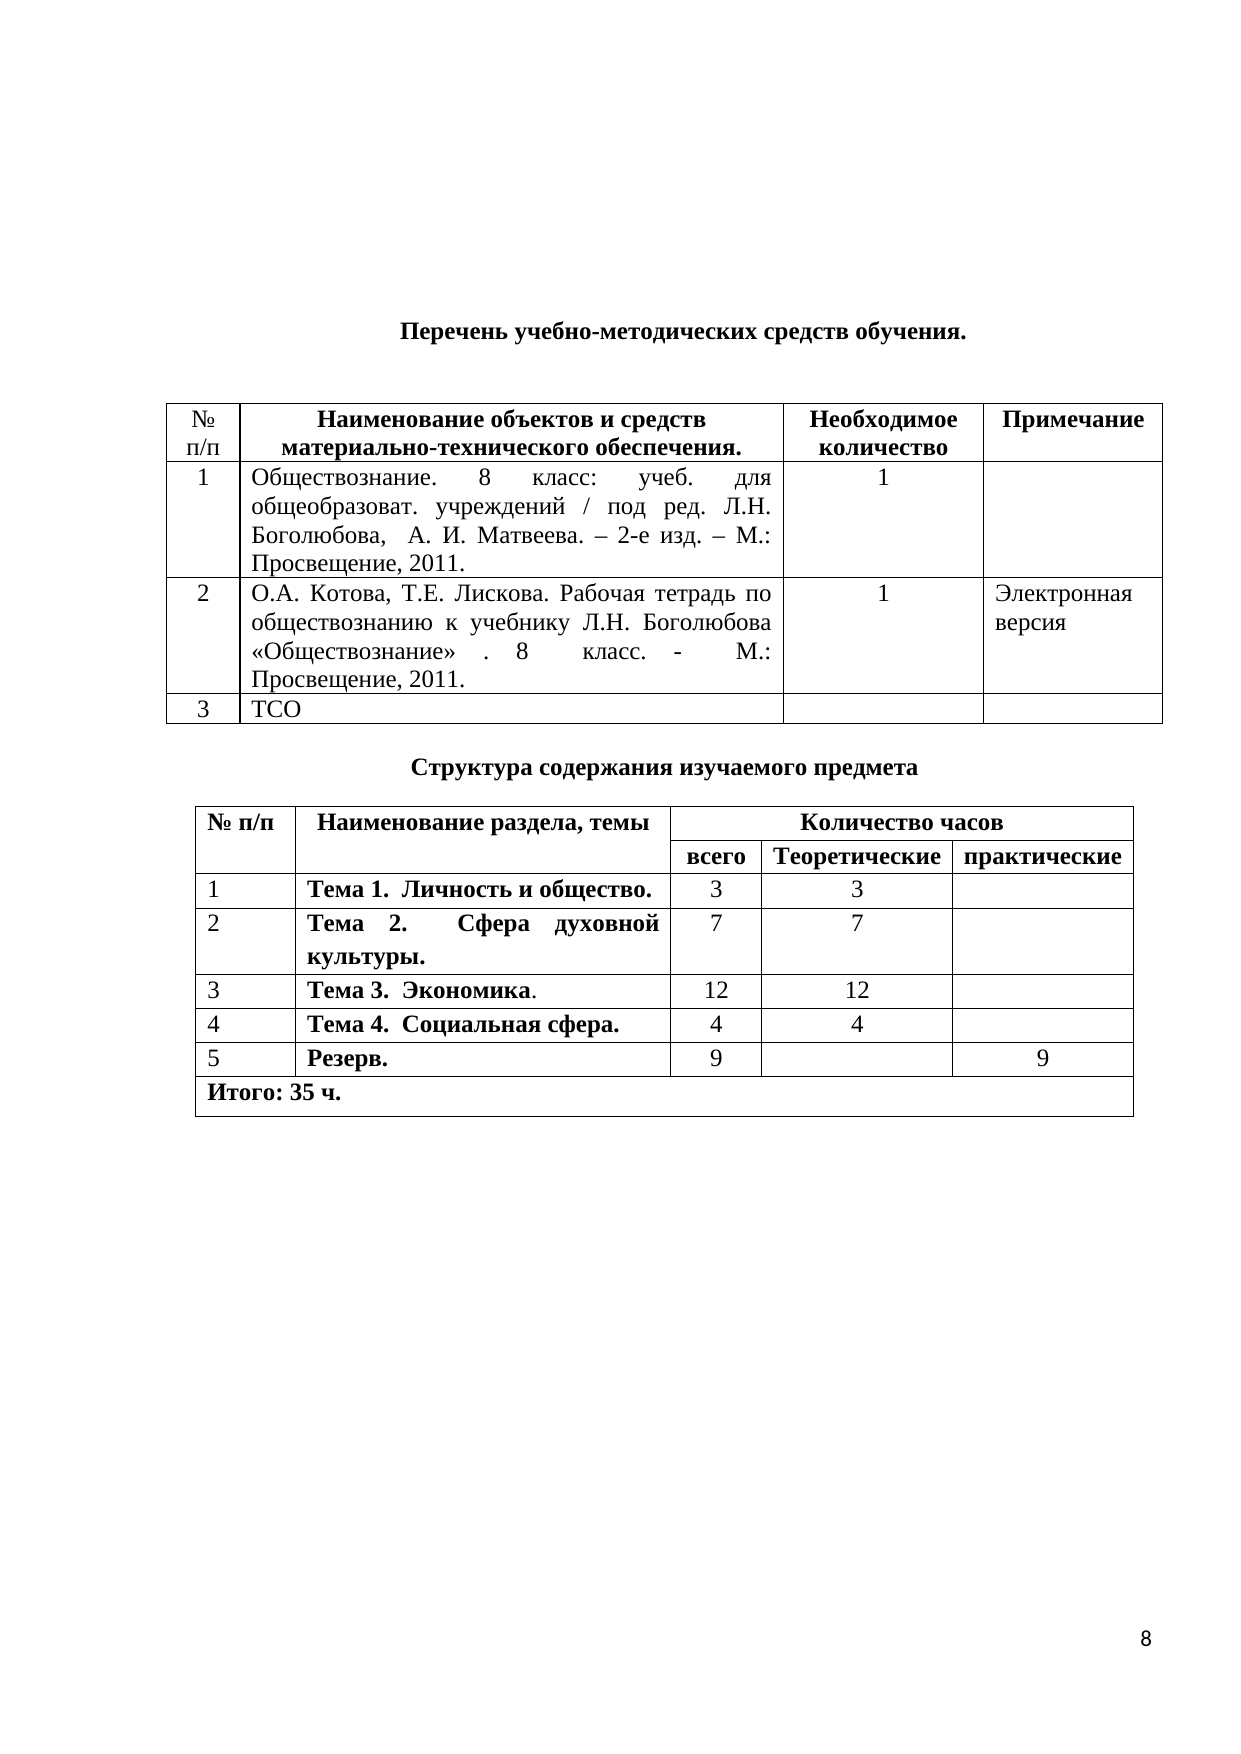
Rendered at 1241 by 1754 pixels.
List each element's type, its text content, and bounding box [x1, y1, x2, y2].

table_cell ТСО [241, 694, 783, 723]
text Перечень учебно-методических средств обучения. [215, 316, 1152, 345]
table_cell Тема 3. Экономика. [296, 975, 670, 1008]
table_cell 3 [167, 694, 239, 723]
table_cell 1 [784, 578, 983, 693]
table_cell 3 [671, 874, 761, 907]
table_header Необходимое количество [784, 404, 983, 461]
table_cell [953, 1009, 1133, 1042]
table_cell 2 [196, 909, 295, 974]
table_header Наименование объектов и средств материально-технического обеспечения. [241, 404, 783, 461]
table_header № п/п [196, 807, 295, 873]
table_cell [953, 975, 1133, 1008]
table_cell 4 [762, 1009, 952, 1042]
table_cell 3 [196, 975, 295, 1008]
text Структура содержания изучаемого предмета [177, 752, 1152, 781]
table_cell 1 [784, 462, 983, 577]
table_cell 5 [196, 1043, 295, 1076]
table_cell 4 [671, 1009, 761, 1042]
table_header Количество часов [671, 807, 1133, 840]
table_cell [984, 462, 1162, 577]
table_header Примечание [984, 404, 1162, 461]
table_cell Тема 1. Личность и общество. [296, 874, 670, 907]
table_cell 9 [671, 1043, 761, 1076]
table_cell 12 [671, 975, 761, 1008]
table_header № п/п [167, 404, 239, 461]
table_cell 7 [671, 909, 761, 974]
table_header Наименование раздела, темы [296, 807, 670, 873]
table_cell [984, 694, 1162, 723]
table_cell 4 [196, 1009, 295, 1042]
table_cell 2 [167, 578, 239, 693]
table_cell [784, 694, 983, 723]
table_cell 7 [762, 909, 952, 974]
table_cell 12 [762, 975, 952, 1008]
table_cell Резерв. [296, 1043, 670, 1076]
table_cell всего [671, 841, 761, 873]
table_cell 9 [953, 1043, 1133, 1076]
table_cell Обществознание. 8 класс: учеб. для общеобразоват. учреждений / под ред. Л.Н. Боголюбова, А. И. Матвеева. – 2-е изд. – М.: Просвещение, 2011. [241, 462, 783, 577]
table_cell [953, 874, 1133, 907]
table_cell 1 [167, 462, 239, 577]
table_cell [762, 1043, 952, 1076]
table_cell О.А. Котова, Т.Е. Лискова. Рабочая тетрадь по обществознанию к учебнику Л.Н. Боголюбова «Обществознание» . 8 класс. - М.: Просвещение, 2011. [241, 578, 783, 693]
table_cell 3 [762, 874, 952, 907]
table_cell [953, 909, 1133, 974]
table_cell Теоретические [762, 841, 952, 873]
table_cell 1 [196, 874, 295, 907]
table_cell практические [953, 841, 1133, 873]
table_cell Тема 4. Социальная сфера. [296, 1009, 670, 1042]
table_cell Электронная версия [984, 578, 1162, 693]
table_cell Тема 2. Сфера духовной культуры. [296, 909, 670, 974]
table_cell Итого: 35 ч. [196, 1077, 1133, 1116]
